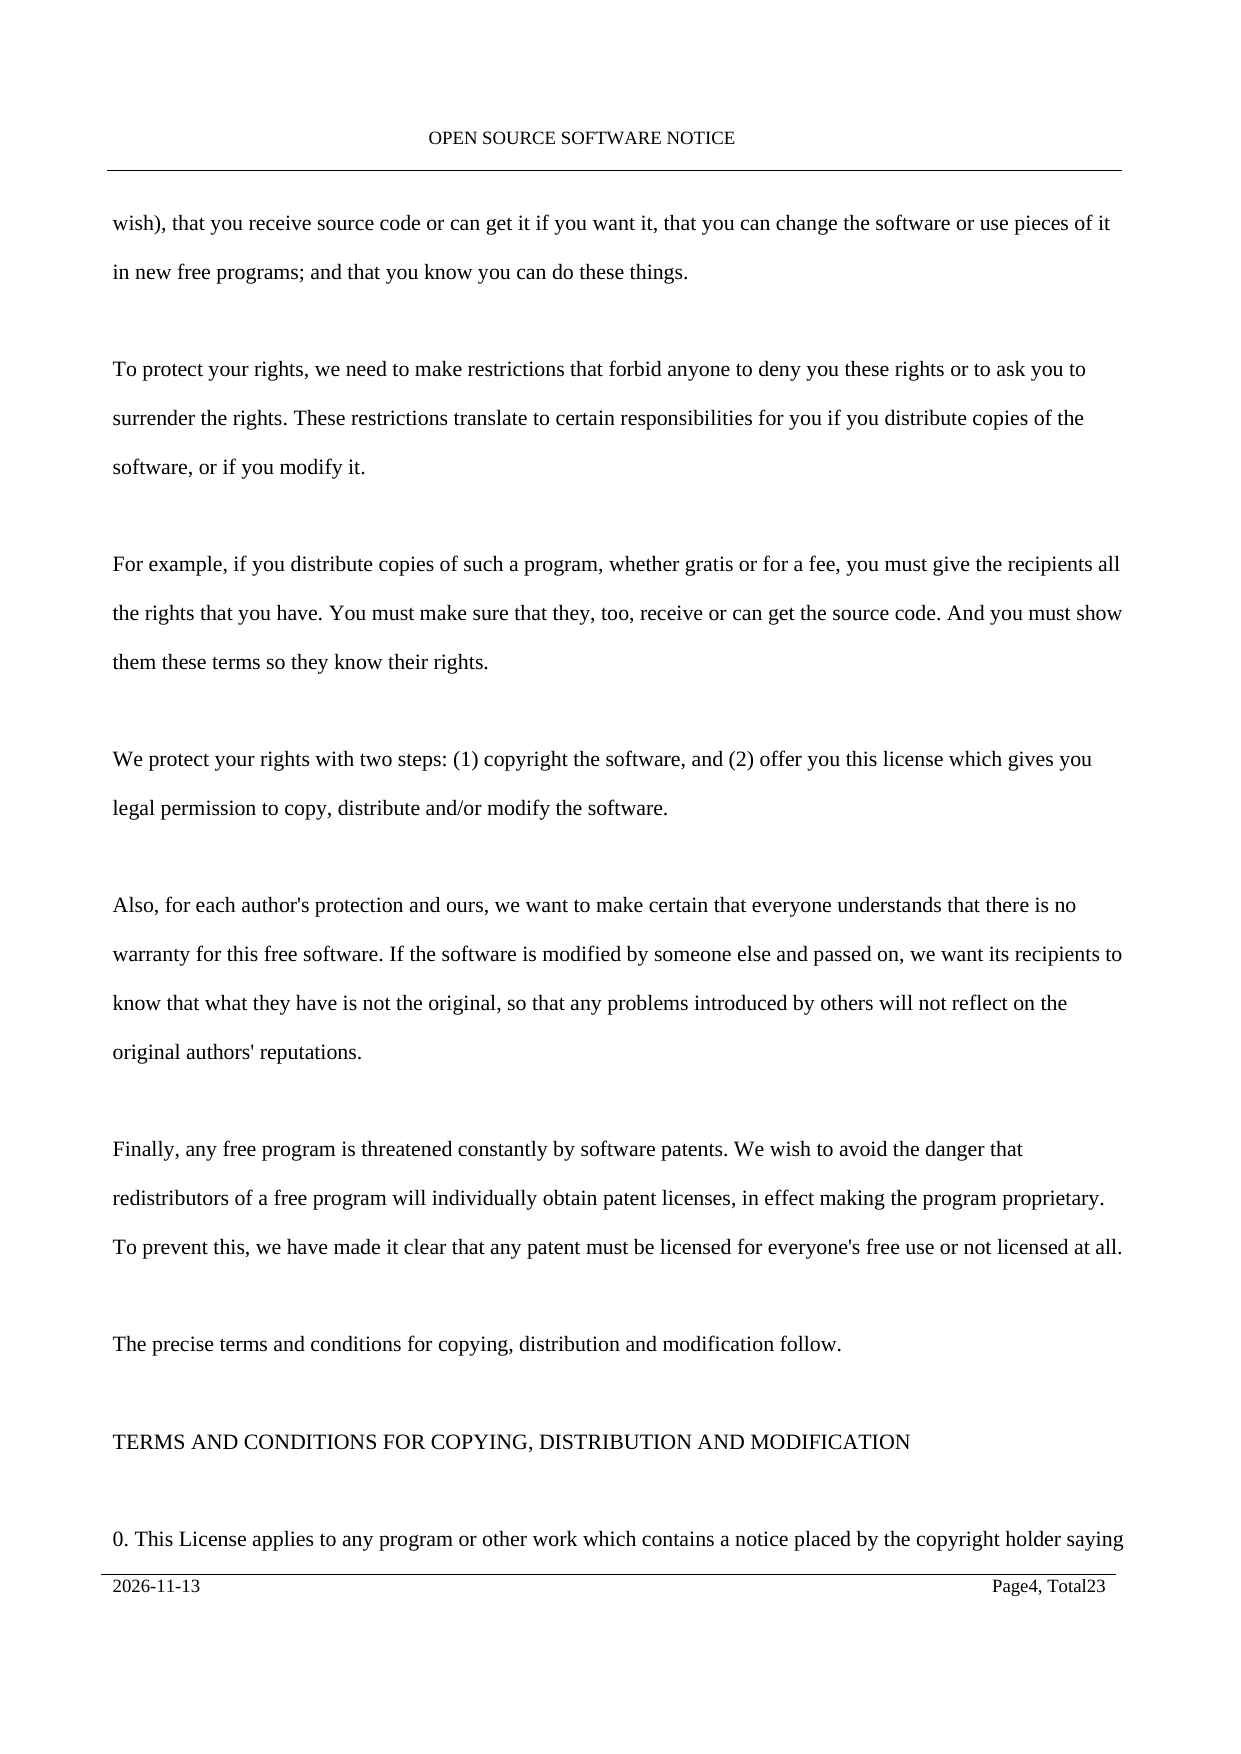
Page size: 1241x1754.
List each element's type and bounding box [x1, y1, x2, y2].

text [112, 206, 1128, 1555]
